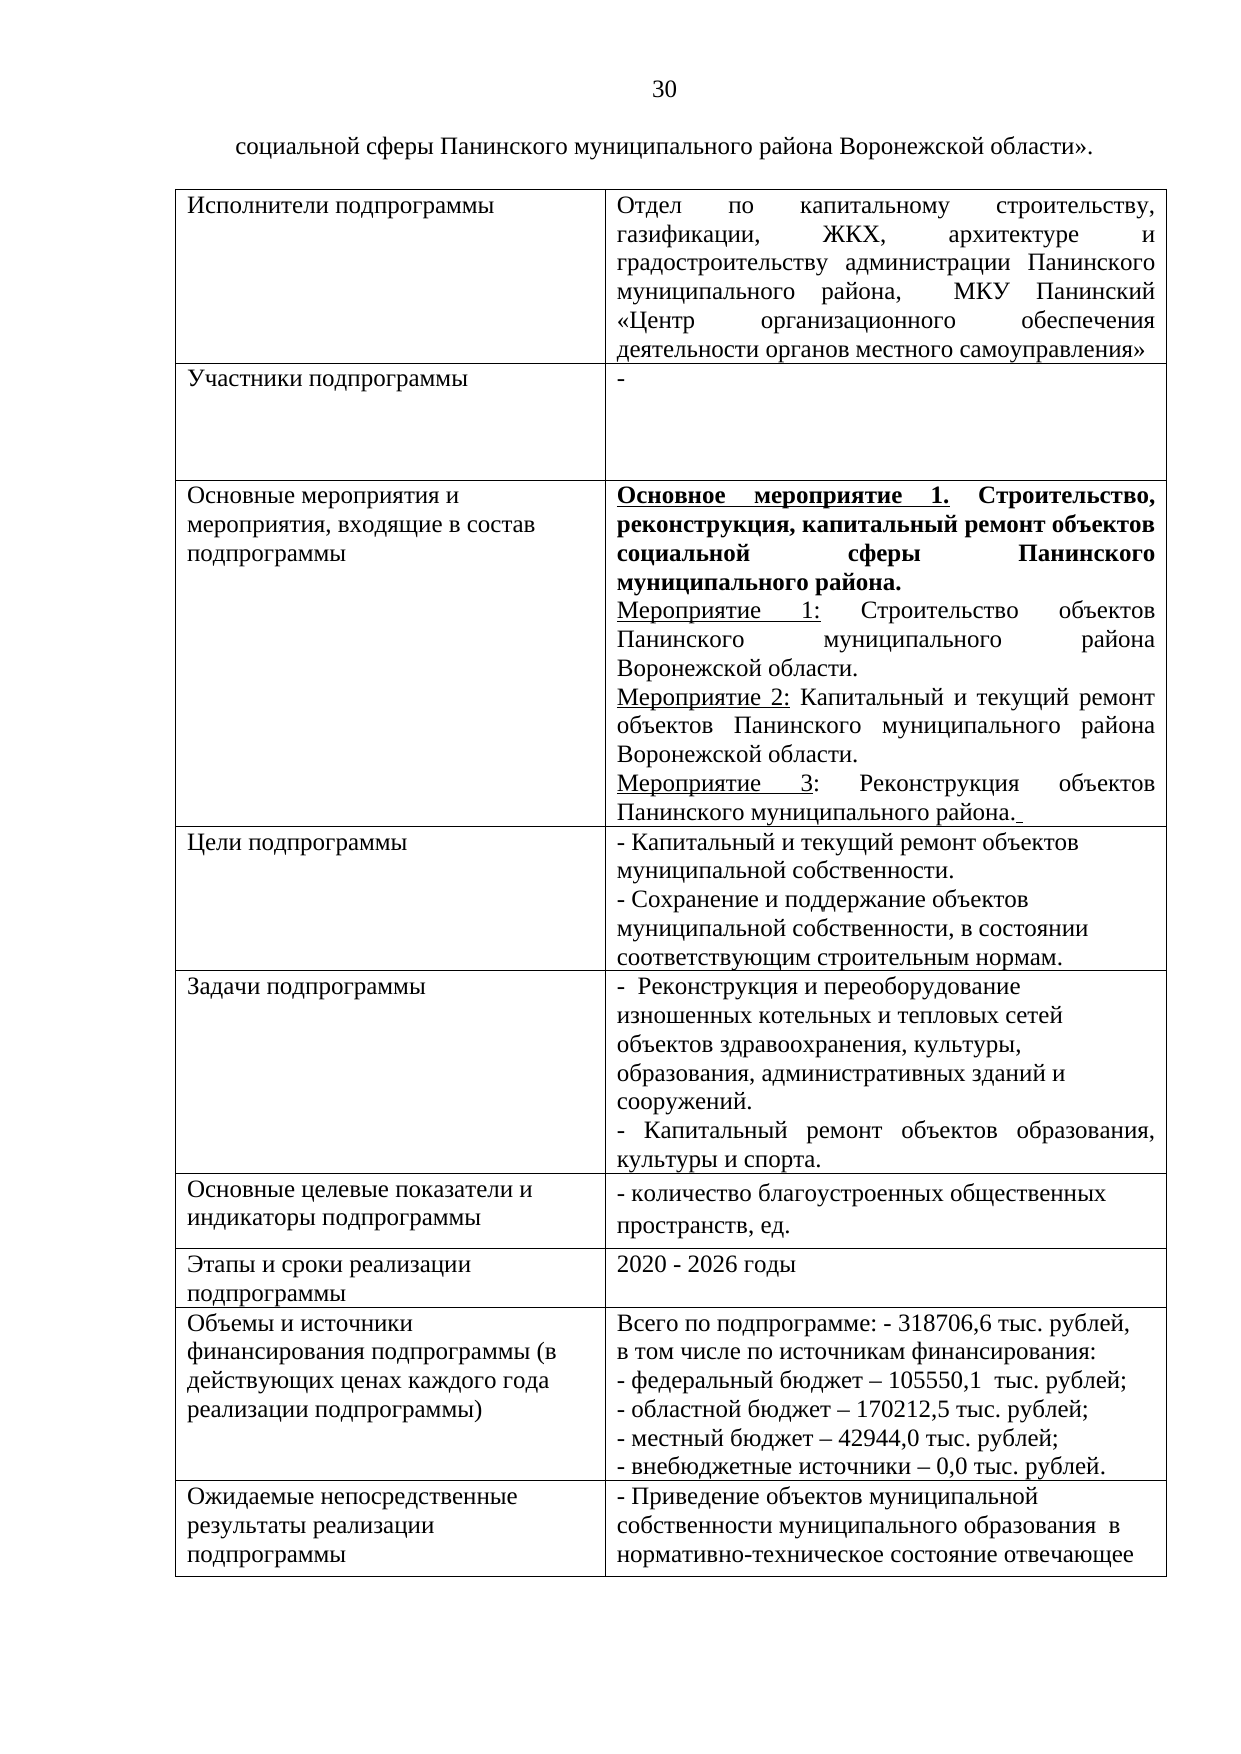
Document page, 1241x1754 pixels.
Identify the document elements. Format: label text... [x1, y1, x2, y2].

table_cell Участники подпрограммы [176, 364, 605, 479]
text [177, 131, 1152, 160]
table_cell Всего по подпрограмме: - 318706,6 тыс. рублей, в том числе по источникам финансирования: - федеральный бюджет – 105550,1 тыс. рублей; - областной бюджет – 170212,5 тыс. рублей; - местный бюджет – 42944,0 тыс. рублей; - внебюджетные источники – 0,0 тыс. рублей. [606, 1308, 1166, 1480]
table_cell - Реконструкция и переоборудование изношенных котельных и тепловых сетей объектов здравоохранения, культуры, образования, административных зданий и сооружений. - Капитальный ремонт объектов образования, культуры и спорта. [606, 971, 1166, 1173]
table_cell Цели подпрограммы [176, 827, 605, 970]
table_header Отдел по капитальному строительству, газификации, ЖКХ, архитектуре и градостроительству администрации Панинского муниципального района, МКУ Панинский «Центр организационного обеспечения деятельности органов местного самоуправления» [606, 190, 1166, 362]
table_cell Основное мероприятие 1. Строительство, реконструкция, капитальный ремонт объектов социальной сферы Панинского муниципального района. Мероприятие 1: Строительство объектов Панинского муниципального района Воронежской области. Мероприятие 2: Капитальный и текущий ремонт объектов Панинского муниципального района Воронежской области. Мероприятие 3: Реконструкция объектов Панинского муниципального района. [606, 481, 1166, 826]
table_cell - Капитальный и текущий ремонт объектов муниципальной собственности. - Сохранение и поддержание объектов муниципальной собственности, в состоянии соответствующим строительным нормам. [606, 827, 1166, 970]
table_cell - количество благоустроенных общественных пространств, ед. [606, 1174, 1166, 1248]
table_cell 2020 - 2026 годы [606, 1249, 1166, 1307]
table_header Исполнители подпрограммы [176, 190, 605, 362]
table_cell Основные мероприятия и мероприятия, входящие в состав подпрограммы [176, 481, 605, 826]
table_cell Объемы и источники финансирования подпрограммы (в действующих ценах каждого года реализации подпрограммы) [176, 1308, 605, 1480]
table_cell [606, 1481, 1166, 1576]
table_cell Задачи подпрограммы [176, 971, 605, 1173]
table_cell Основные целевые показатели и индикаторы подпрограммы [176, 1174, 605, 1248]
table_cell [176, 1481, 605, 1576]
table_cell - [606, 364, 1166, 479]
table_cell Этапы и сроки реализации подпрограммы [176, 1249, 605, 1307]
